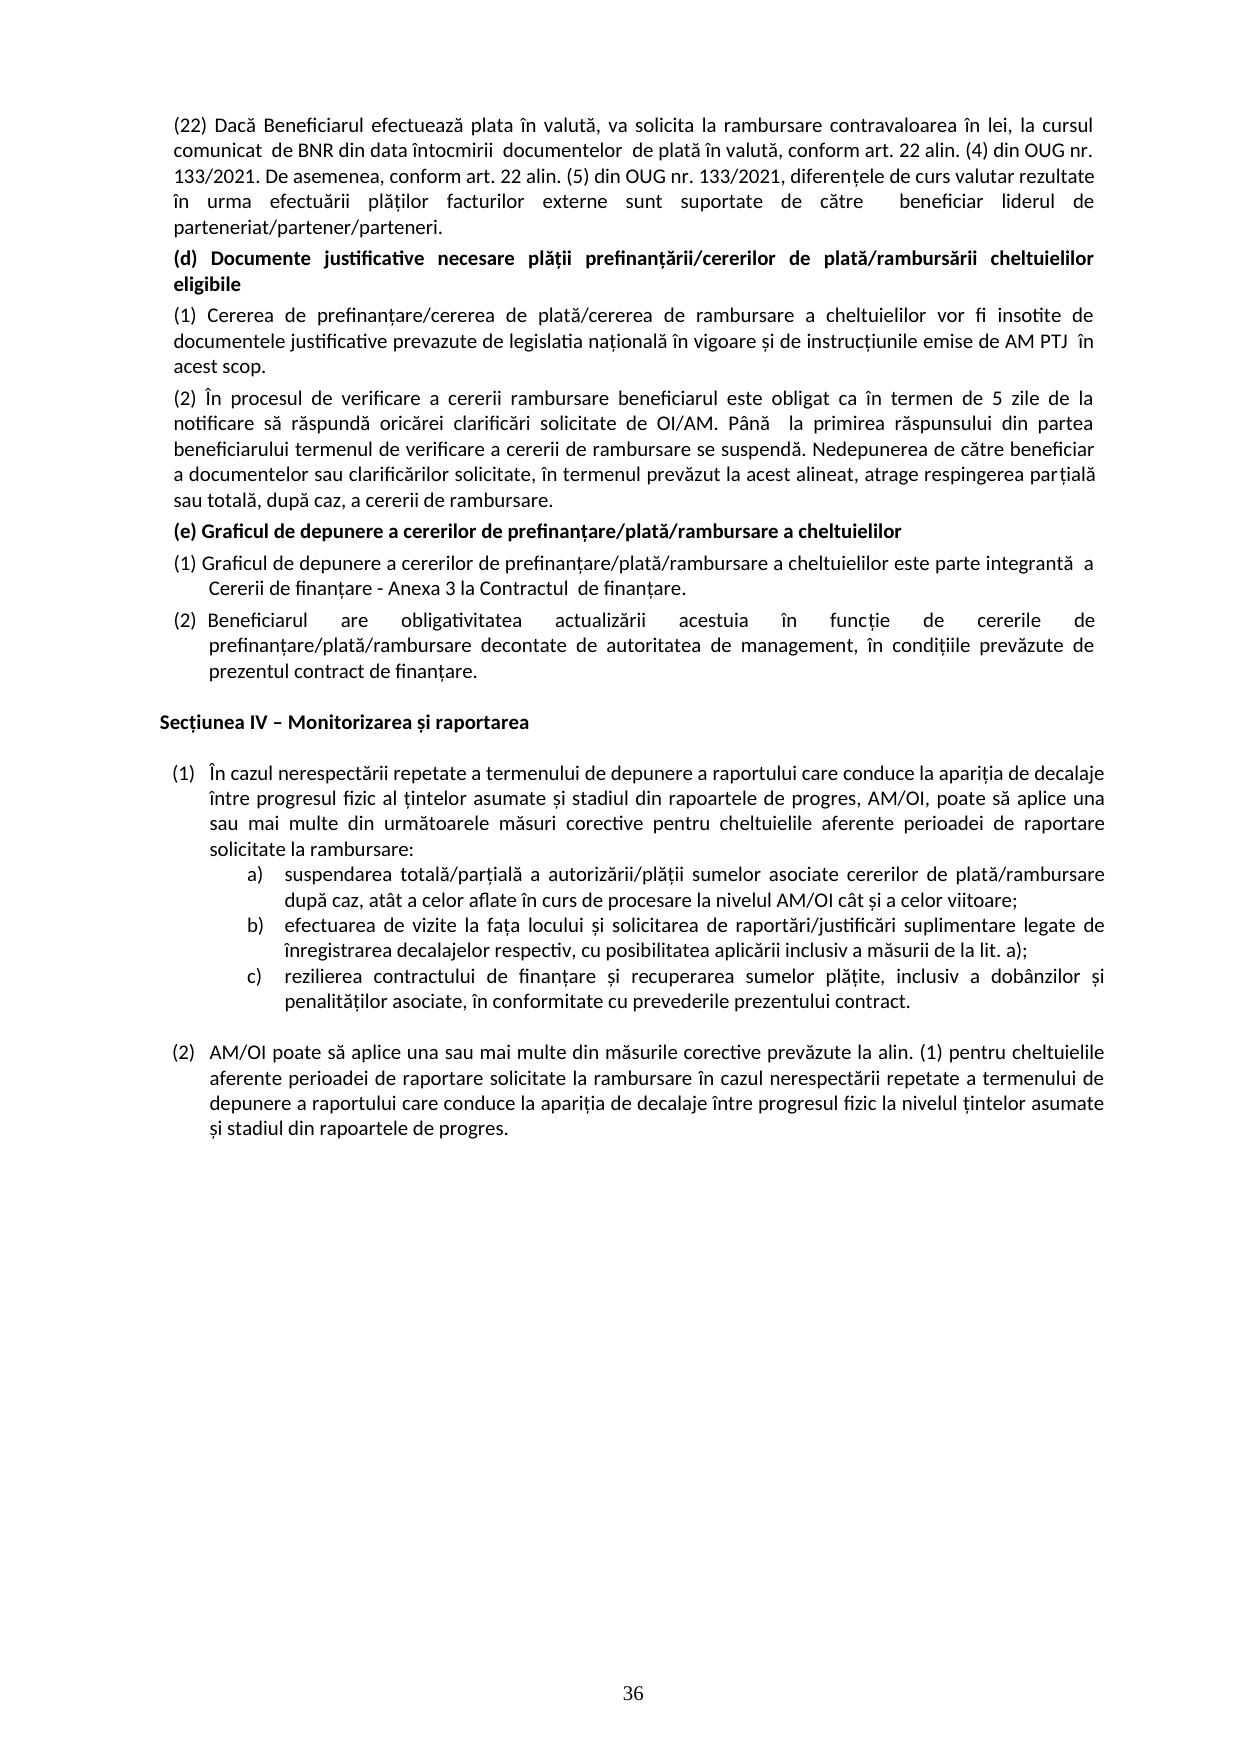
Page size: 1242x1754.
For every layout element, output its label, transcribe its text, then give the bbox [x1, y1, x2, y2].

text (1) Graficul de depunere a cererilor de prefinanțare/plată/rambursare a cheltuielilor este parte integrantă a Cererii de finanțare - Anexa 3 la Contractul de finanțare. [173, 550, 1096, 601]
list AM/OI poate să aplice una sau mai multe din măsurile corective prevăzute la alin. (1) pentru cheltuielile aferente perioadei de raportare solicitate la rambursare în cazul nerespectării repetate a termenului de depunere a raportului care conduce la apariția de decalaje între progresul fizic la nivelul țintelor asumate și stadiul din rapoartele de progres. [172, 1039, 1106, 1141]
text Secțiunea IV – Monitorizarea și raportarea [159, 709, 1099, 734]
text (1) Cererea de prefinanțare/cererea de plată/cererea de rambursare a cheltuielilor vor fi insotite de documentele justificative prevazute de legislatia națională în vigoare și de instrucțiunile emise de AM PTJ în acest scop. [173, 303, 1096, 379]
list suspendarea totală/parțială a autorizării/plății sumelor asociate cererilor de plată/rambursare după caz, atât a celor aflate în curs de procesare la nivelul AM/OI cât și a celor viitoare; [247, 861, 1106, 912]
list efectuarea de vizite la fața locului și solicitarea de raportări/justificări suplimentare legate de înregistrarea decalajelor respectiv, cu posibilitatea aplicării inclusiv a măsurii de la lit. a); [247, 912, 1106, 963]
text (e) Graficul de depunere a cererilor de prefinanțare/plată/rambursare a cheltuielilor [173, 518, 1064, 544]
list rezilierea contractului de finanțare și recuperarea sumelor plățite, inclusiv a dobânzilor și penalităților asociate, în conformitate cu prevederile prezentului contract. [247, 963, 1106, 1014]
text (d) Documente justificative necesare plății prefinanțării/cererilor de plată/rambursării cheltuielilor eligibile [173, 246, 1096, 296]
text (22) Dacă Beneficiarul efectuează plata în valută, va solicita la rambursare contravaloarea în lei, la cursul comunicat de BNR din data întocmirii documentelor de plată în valută, conform art. 22 alin. (4) din OUG nr. 133/2021. De asemenea, conform art. 22 alin. (5) din OUG nr. 133/2021, diferenţele de curs valutar rezultate în urma efectuării plăţilor facturilor externe sunt suportate de către beneficiar liderul de parteneriat/partener/parteneri. [173, 112, 1096, 239]
list În cazul nerespectării repetate a termenului de depunere a raportului care conduce la apariția de decalaje între progresul fizic al țintelor asumate și stadiul din rapoartele de progres, AM/OI, poate să aplice una sau mai multe din următoarele măsuri corective pentru cheltuielile aferente perioadei de raportare solicitate la rambursare: [172, 760, 1106, 861]
text (2) Beneficiarul are obligativitatea actualizării acestuia în funcţie de cererile de prefinanțare/plată/rambursare decontate de autoritatea de management, în condițiile prevăzute de prezentul contract de finanțare. [173, 607, 1096, 683]
text (2) În procesul de verificare a cererii rambursare beneficiarul este obligat ca în termen de 5 zile de la notificare să răspundă oricărei clarificări solicitate de OI/AM. Până la primirea răspunsului din partea beneficiarului termenul de verificare a cererii de rambursare se suspendă. Nedepunerea de către beneficiar a documentelor sau clarificărilor solicitate, în termenul prevăzut la acest alineat, atrage respingerea parţială sau totală, după caz, a cererii de rambursare. [173, 385, 1096, 512]
